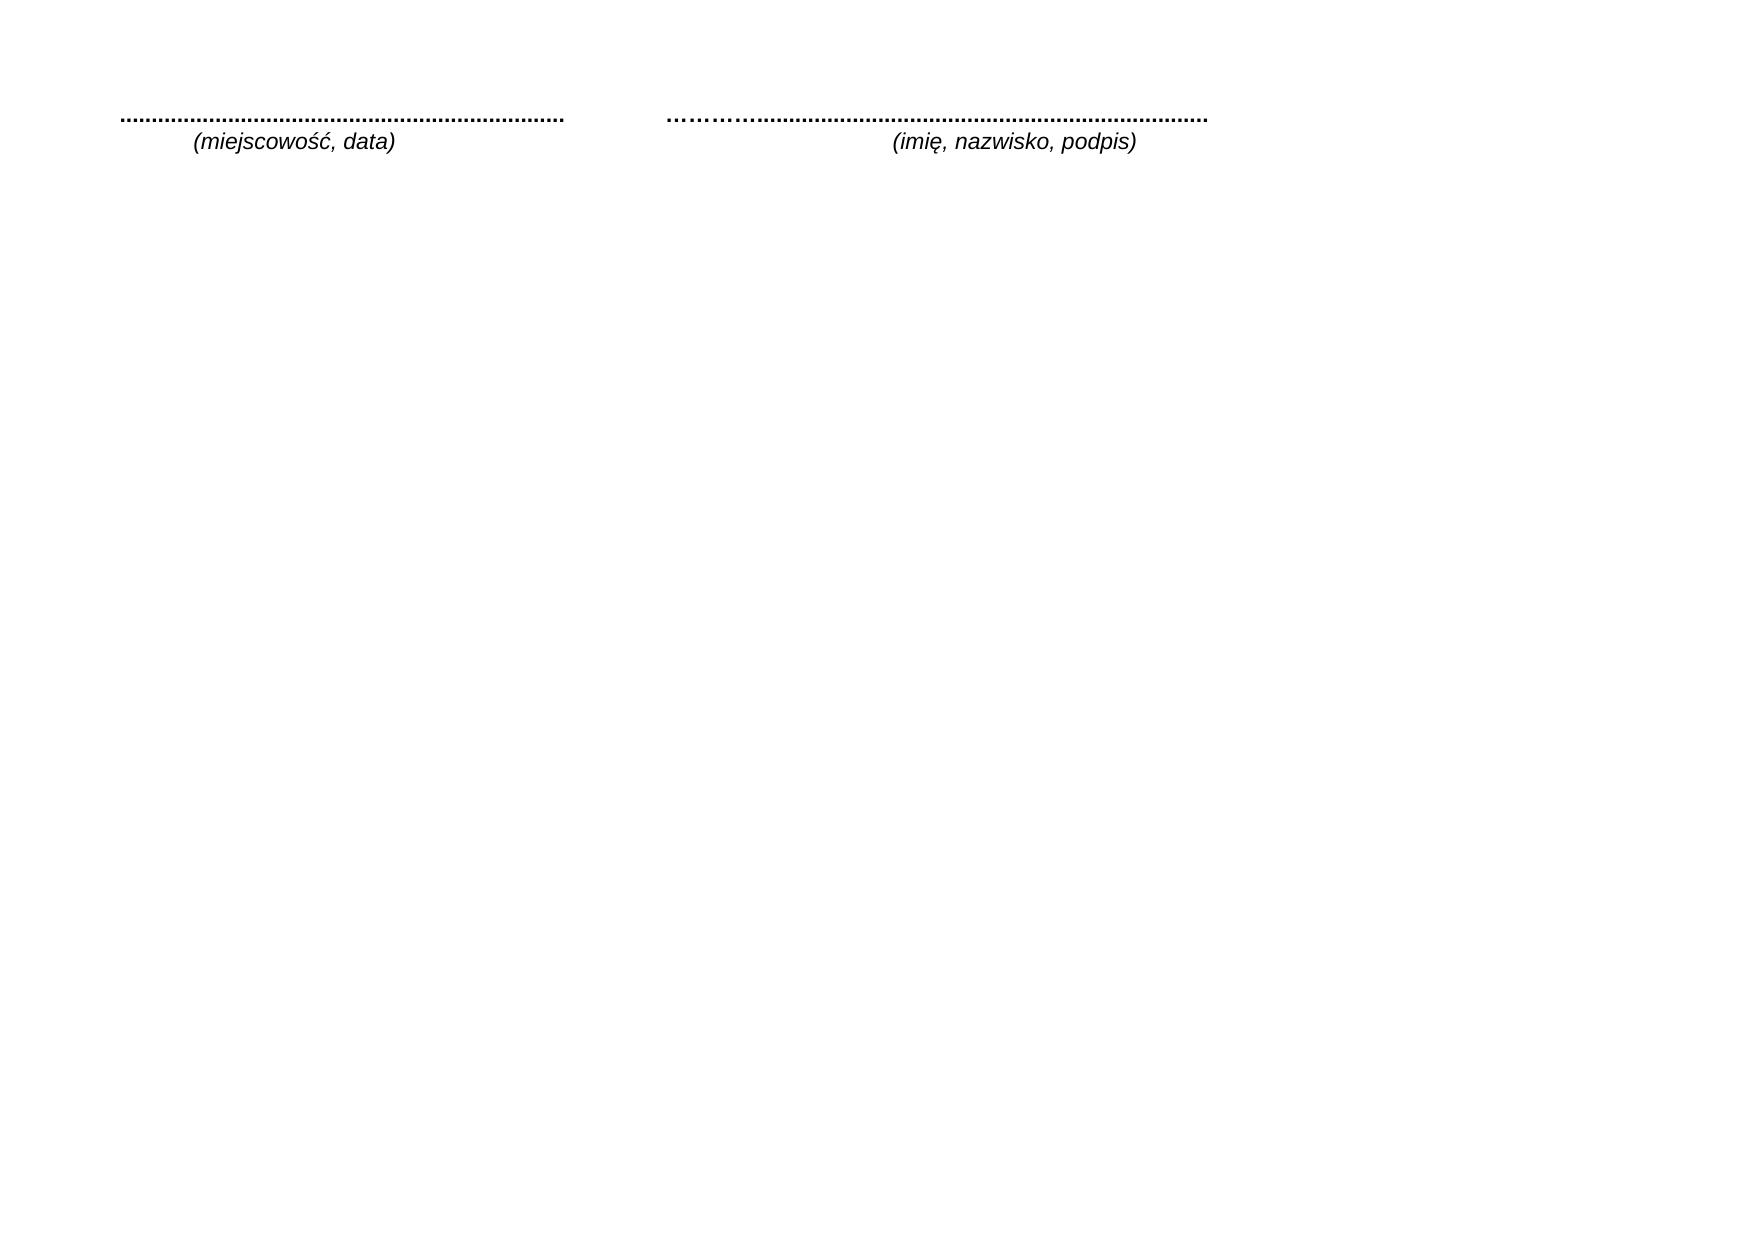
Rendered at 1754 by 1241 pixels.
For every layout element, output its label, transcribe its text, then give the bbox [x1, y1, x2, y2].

text (miejscowość, data) (imię, nazwisko, podpis) [119, 128, 1637, 154]
text ...................................................................... …………....................................................................... [119, 101, 1637, 128]
